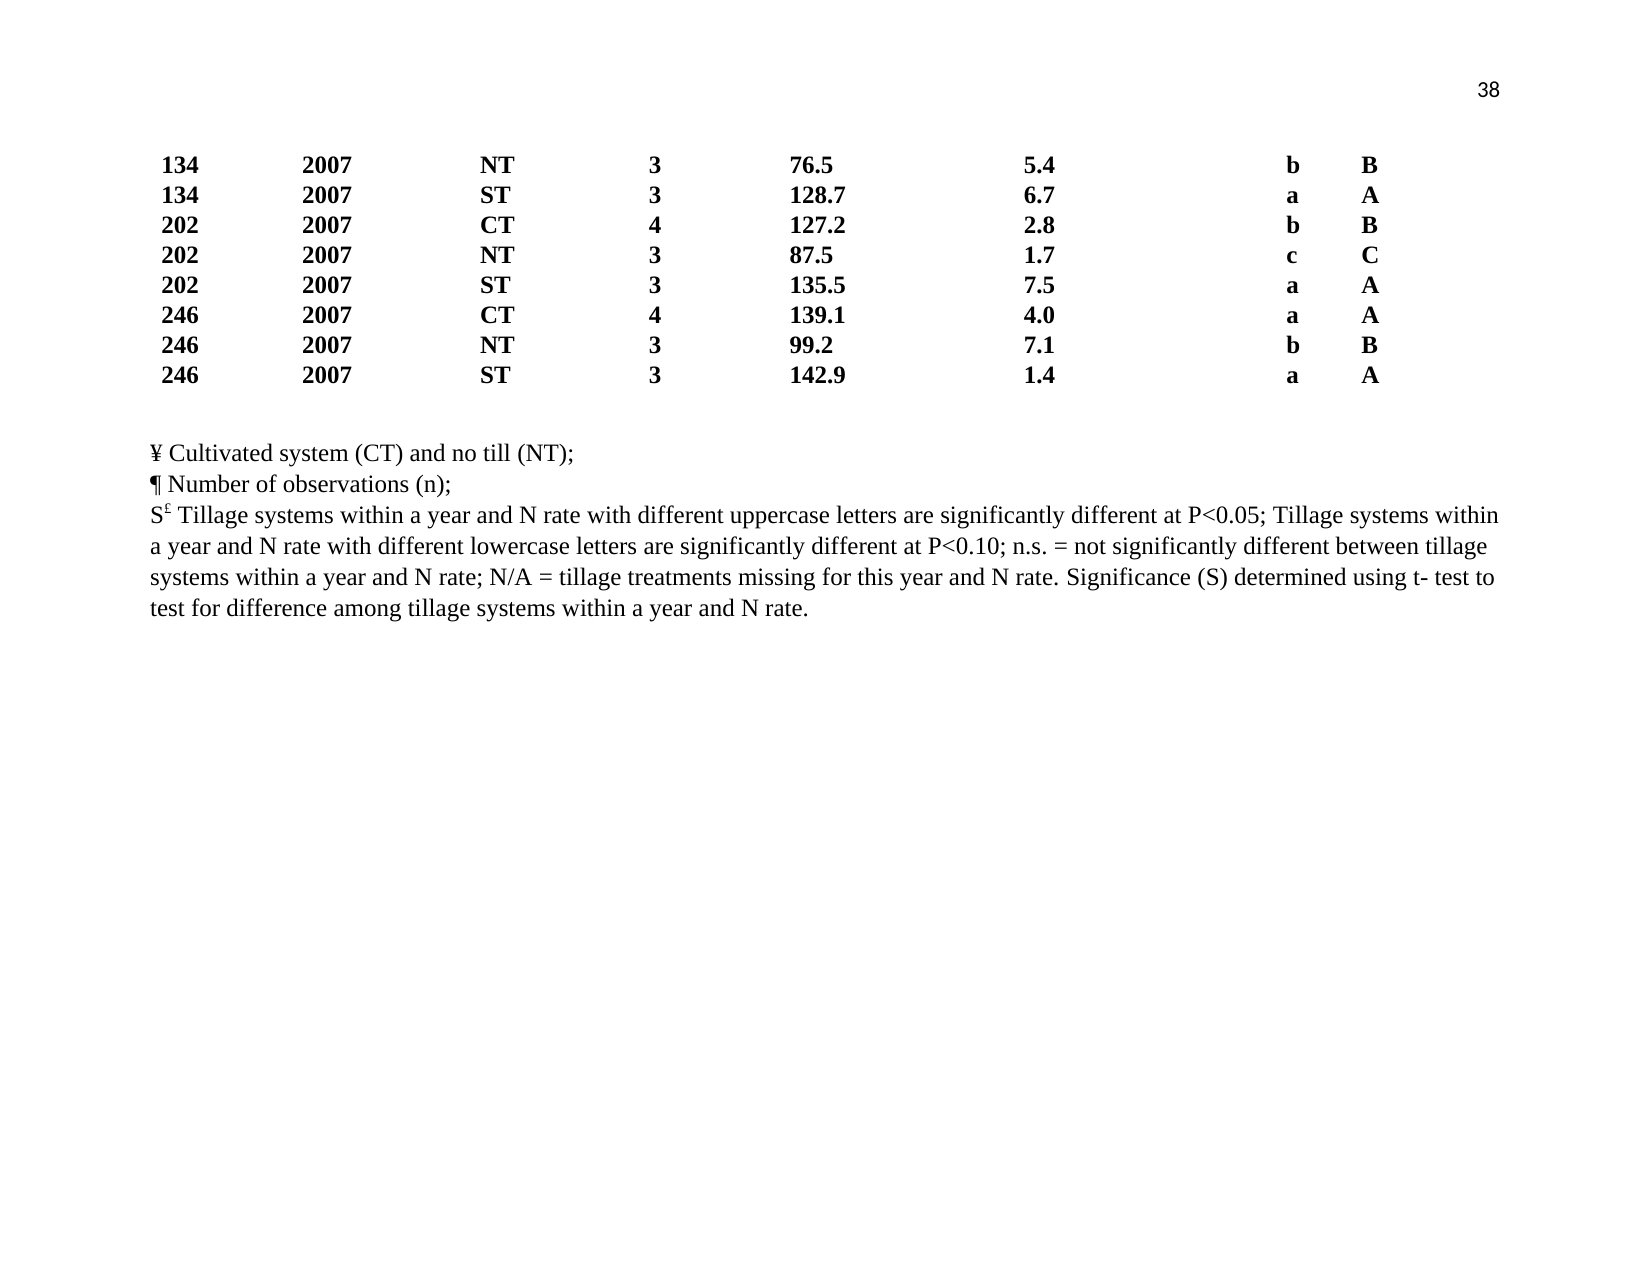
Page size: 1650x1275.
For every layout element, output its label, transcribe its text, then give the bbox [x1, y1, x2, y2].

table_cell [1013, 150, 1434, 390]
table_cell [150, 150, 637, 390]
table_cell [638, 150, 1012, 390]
text S£ Tillage systems within a year and N rate with different uppercase letters are significantly different at P<0.05; Tillage systems within a year and N rate with different lowercase letters are significantly different at P<0.10; n.s. = not significantly different between tillage systems within a year and N rate; N/A = tillage treatments missing for this year and N rate. Significance (S) determined using t- test to test for difference among tillage systems within a year and N rate. [150, 500, 1500, 622]
text ¥ Cultivated system (CT) and no till (NT); [150, 438, 1500, 466]
text ¶ Number of observations (n); [150, 469, 1500, 497]
